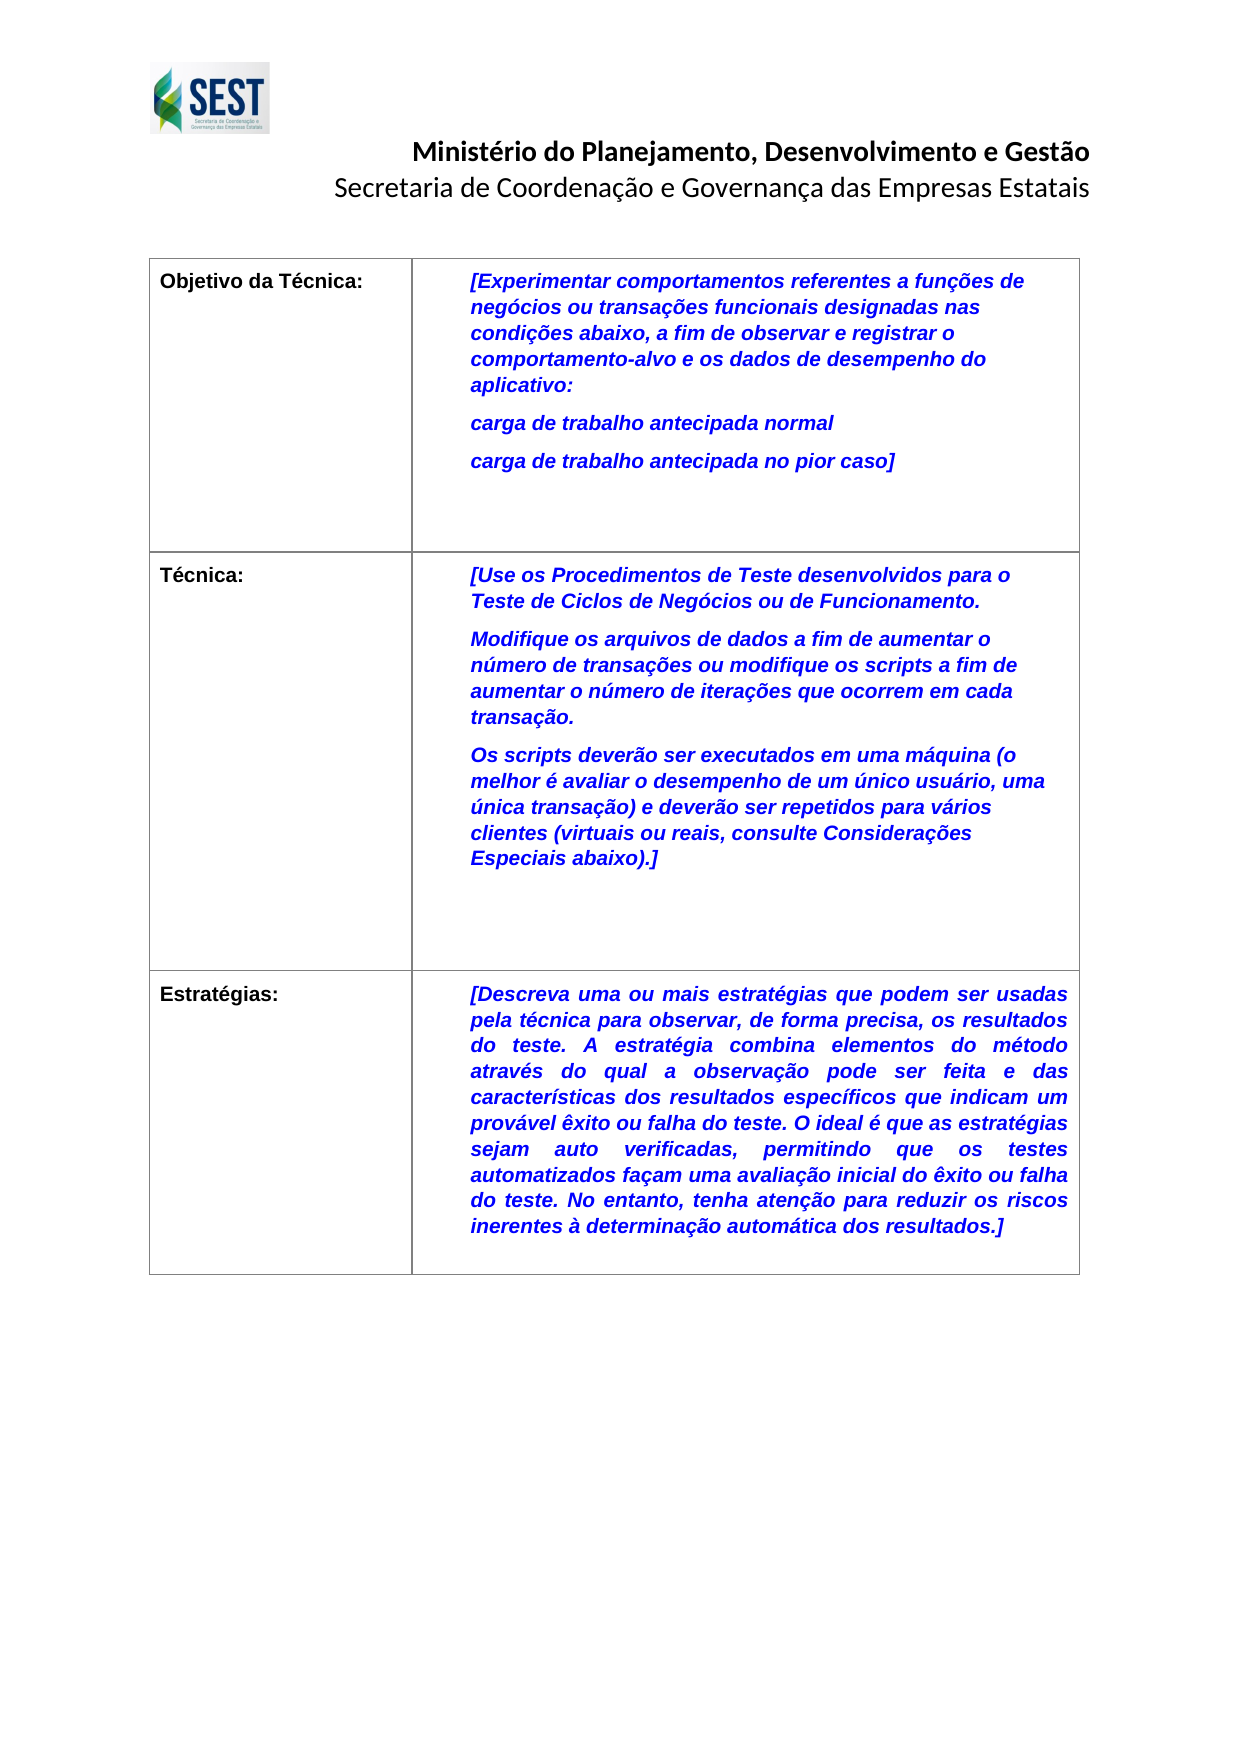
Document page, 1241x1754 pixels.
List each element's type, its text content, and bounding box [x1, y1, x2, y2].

table_header Objetivo da Técnica: [150, 259, 411, 551]
table_cell [Use os Procedimentos de Teste desenvolvidos para o Teste de Ciclos de Negócios ou de Funcionamento. Modifique os arquivos de dados a fim de aumentar o número de transações ou modifique os scripts a fim de aumentar o número de iterações que ocorrem em cada transação. Os scripts deverão ser executados em uma máquina (o melhor é avaliar o desempenho de um único usuário, uma única transação) e deverão ser repetidos para vários clientes (virtuais ou reais, consulte Considerações Especiais abaixo).] [413, 553, 1079, 970]
table_header [Experimentar comportamentos referentes a funções de negócios ou transações funcionais designadas nas condições abaixo, a fim de observar e registrar o comportamento-alvo e os dados de desempenho do aplicativo: carga de trabalho antecipada normal carga de trabalho antecipada no pior caso] [413, 259, 1079, 551]
picture [150, 62, 270, 134]
table_cell Estratégias: [150, 971, 411, 1274]
table_cell [Descreva uma ou mais estratégias que podem ser usadas pela técnica para observar, de forma precisa, os resultados do teste. A estratégia combina elementos do método através do qual a observação pode ser feita e das características dos resultados específicos que indicam um provável êxito ou falha do teste. O ideal é que as estratégias sejam auto verificadas, permitindo que os testes automatizados façam uma avaliação inicial do êxito ou falha do teste. No entanto, tenha atenção para reduzir os riscos inerentes à determinação automática dos resultados.] [413, 971, 1079, 1274]
table_cell Técnica: [150, 553, 411, 970]
